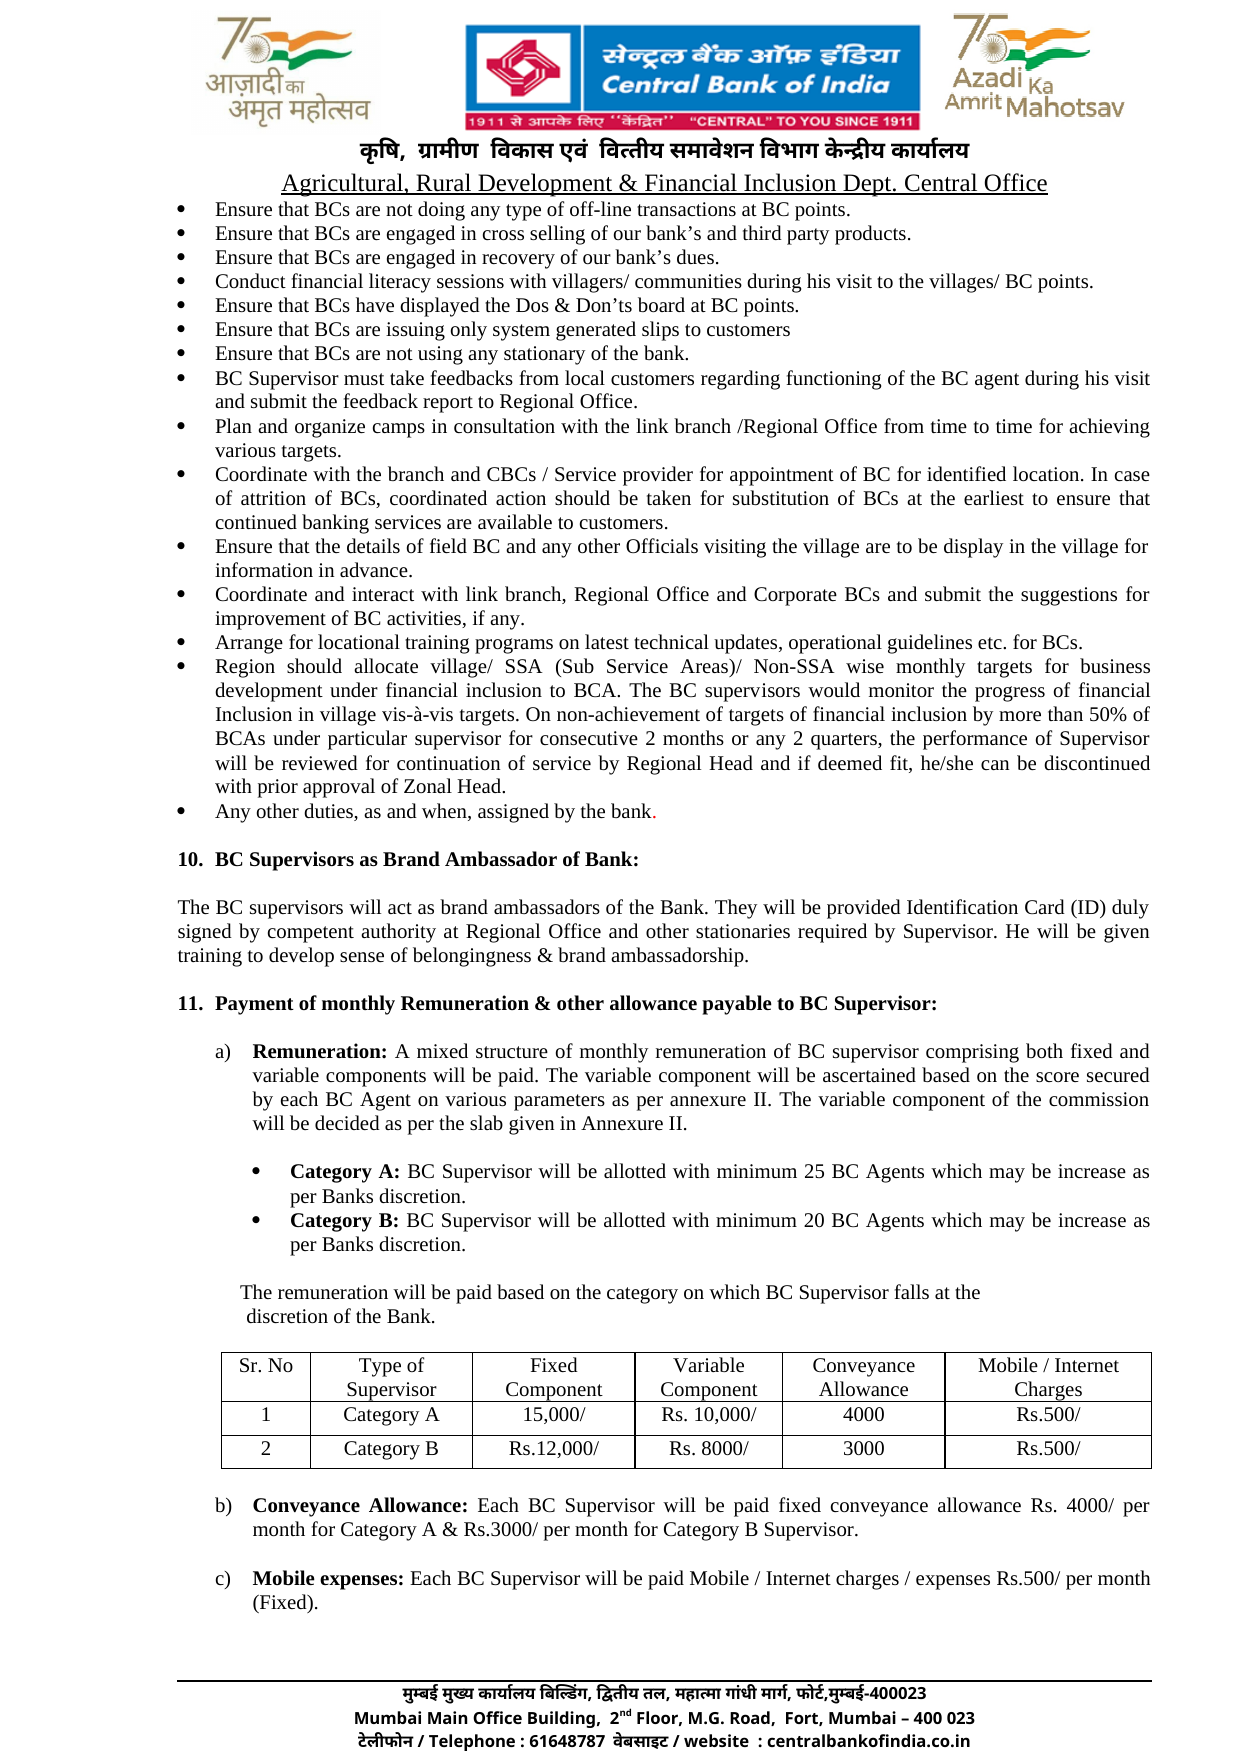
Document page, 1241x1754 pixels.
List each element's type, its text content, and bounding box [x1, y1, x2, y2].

picture [190, 10, 382, 135]
list Ensure that the details of field BC and any other Officials visiting the village are to be display in the village for information in advance. [177, 534, 1152, 582]
list Ensure that BCs are not doing any type of off-line transactions at BC points. [177, 197, 1152, 221]
table_header Mobile / Internet Charges [946, 1353, 1151, 1401]
list Mobile expenses: Each BC Supervisor will be paid Mobile / Internet charges / expenses Rs.500/ per month (Fixed). [215, 1566, 1152, 1614]
table_cell Category B [311, 1436, 472, 1468]
list BC Supervisor must take feedbacks from local customers regarding functioning of the BC agent during his visit and submit the feedback report to Regional Office. [177, 365, 1152, 413]
list Conveyance Allowance: Each BC Supervisor will be paid fixed conveyance allowance Rs. 4000/ per month for Category A & Rs.3000/ per month for Category B Supervisor. [215, 1493, 1152, 1541]
text The BC supervisors will act as brand ambassadors of the Bank. They will be provided Identification Card (ID) duly signed by competent authority at Regional Office and other stationaries required by Supervisor. He will be given training to develop sense of belongingness & brand ambassadorship. [177, 895, 1152, 967]
list Ensure that BCs have displayed the Dos & Don’ts board at BC points. [177, 293, 1152, 317]
list Category A: BC Supervisor will be allotted with minimum 25 BC Agents which may be increase as per Banks discretion. [252, 1159, 1152, 1208]
table_cell Rs.500/ [946, 1402, 1151, 1435]
table_cell 1 [222, 1402, 310, 1435]
text discretion of the Bank. [215, 1304, 1152, 1328]
list Payment of monthly Remuneration & other allowance payable to BC Supervisor: [177, 991, 1152, 1015]
table_header Type of Supervisor [311, 1353, 472, 1401]
list Region should allocate village/ SSA (Sub Service Areas)/ Non-SSA wise monthly targets for business development under financial inclusion to BCA. The BC supervisors would monitor the progress of financial Inclusion in village vis-à-vis targets. On non-achievement of targets of financial inclusion by more than 50% of BCAs under particular supervisor for consecutive 2 months or any 2 quarters, the performance of Supervisor will be reviewed for continuation of service by Regional Head and if deemed fit, he/she can be discontinued with prior approval of Zonal Head. [177, 654, 1152, 798]
table_cell 15,000/ [473, 1402, 634, 1435]
text The remuneration will be paid based on the category on which BC Supervisor falls at the [177, 1280, 1152, 1304]
list BC Supervisors as Brand Ambassador of Bank: [177, 847, 1152, 871]
table_cell Rs. 10,000/ [636, 1402, 782, 1435]
list Conduct financial literacy sessions with villagers/ communities during his visit to the villages/ BC points. [177, 269, 1152, 293]
table_cell 3000 [783, 1436, 944, 1468]
table_header Fixed Component [473, 1353, 634, 1401]
table_cell Rs.12,000/ [473, 1436, 634, 1468]
picture [458, 0, 1139, 135]
list Ensure that BCs are engaged in recovery of our bank’s dues. [177, 245, 1152, 269]
table_cell 4000 [783, 1402, 944, 1435]
table_cell Rs. 8000/ [636, 1436, 782, 1468]
list Plan and organize camps in consultation with the link branch /Regional Office from time to time for achieving various targets. [177, 413, 1152, 462]
list Ensure that BCs are not using any stationary of the bank. [177, 341, 1152, 365]
list Ensure that BCs are engaged in cross selling of our bank’s and third party products. [177, 221, 1152, 245]
table_cell Rs.500/ [946, 1436, 1151, 1468]
list Coordinate and interact with link branch, Regional Office and Corporate BCs and submit the suggestions for improvement of BC activities, if any. [177, 582, 1152, 630]
list Arrange for locational training programs on latest technical updates, operational guidelines etc. for BCs. [177, 630, 1152, 654]
table_header Variable Component [636, 1353, 782, 1401]
table_header Conveyance Allowance [783, 1353, 944, 1401]
list Ensure that BCs are issuing only system generated slips to customers [177, 317, 1152, 341]
list Any other duties, as and when, assigned by the bank. [177, 798, 1152, 823]
table_header Sr. No [222, 1353, 310, 1401]
table_cell 2 [222, 1436, 310, 1468]
table_cell Category A [311, 1402, 472, 1435]
list Remuneration: A mixed structure of monthly remuneration of BC supervisor comprising both fixed and variable components will be paid. The variable component will be ascertained based on the score secured by each BC Agent on various parameters as per annexure II. The variable component of the commission will be decided as per the slab given in Annexure II. [215, 1039, 1152, 1135]
list Coordinate with the branch and CBCs / Service provider for appointment of BC for identified location. In case of attrition of BCs, coordinated action should be taken for substitution of BCs at the earliest to ensure that continued banking services are available to customers. [177, 462, 1152, 534]
list Category B: BC Supervisor will be allotted with minimum 20 BC Agents which may be increase as per Banks discretion. [252, 1208, 1152, 1256]
